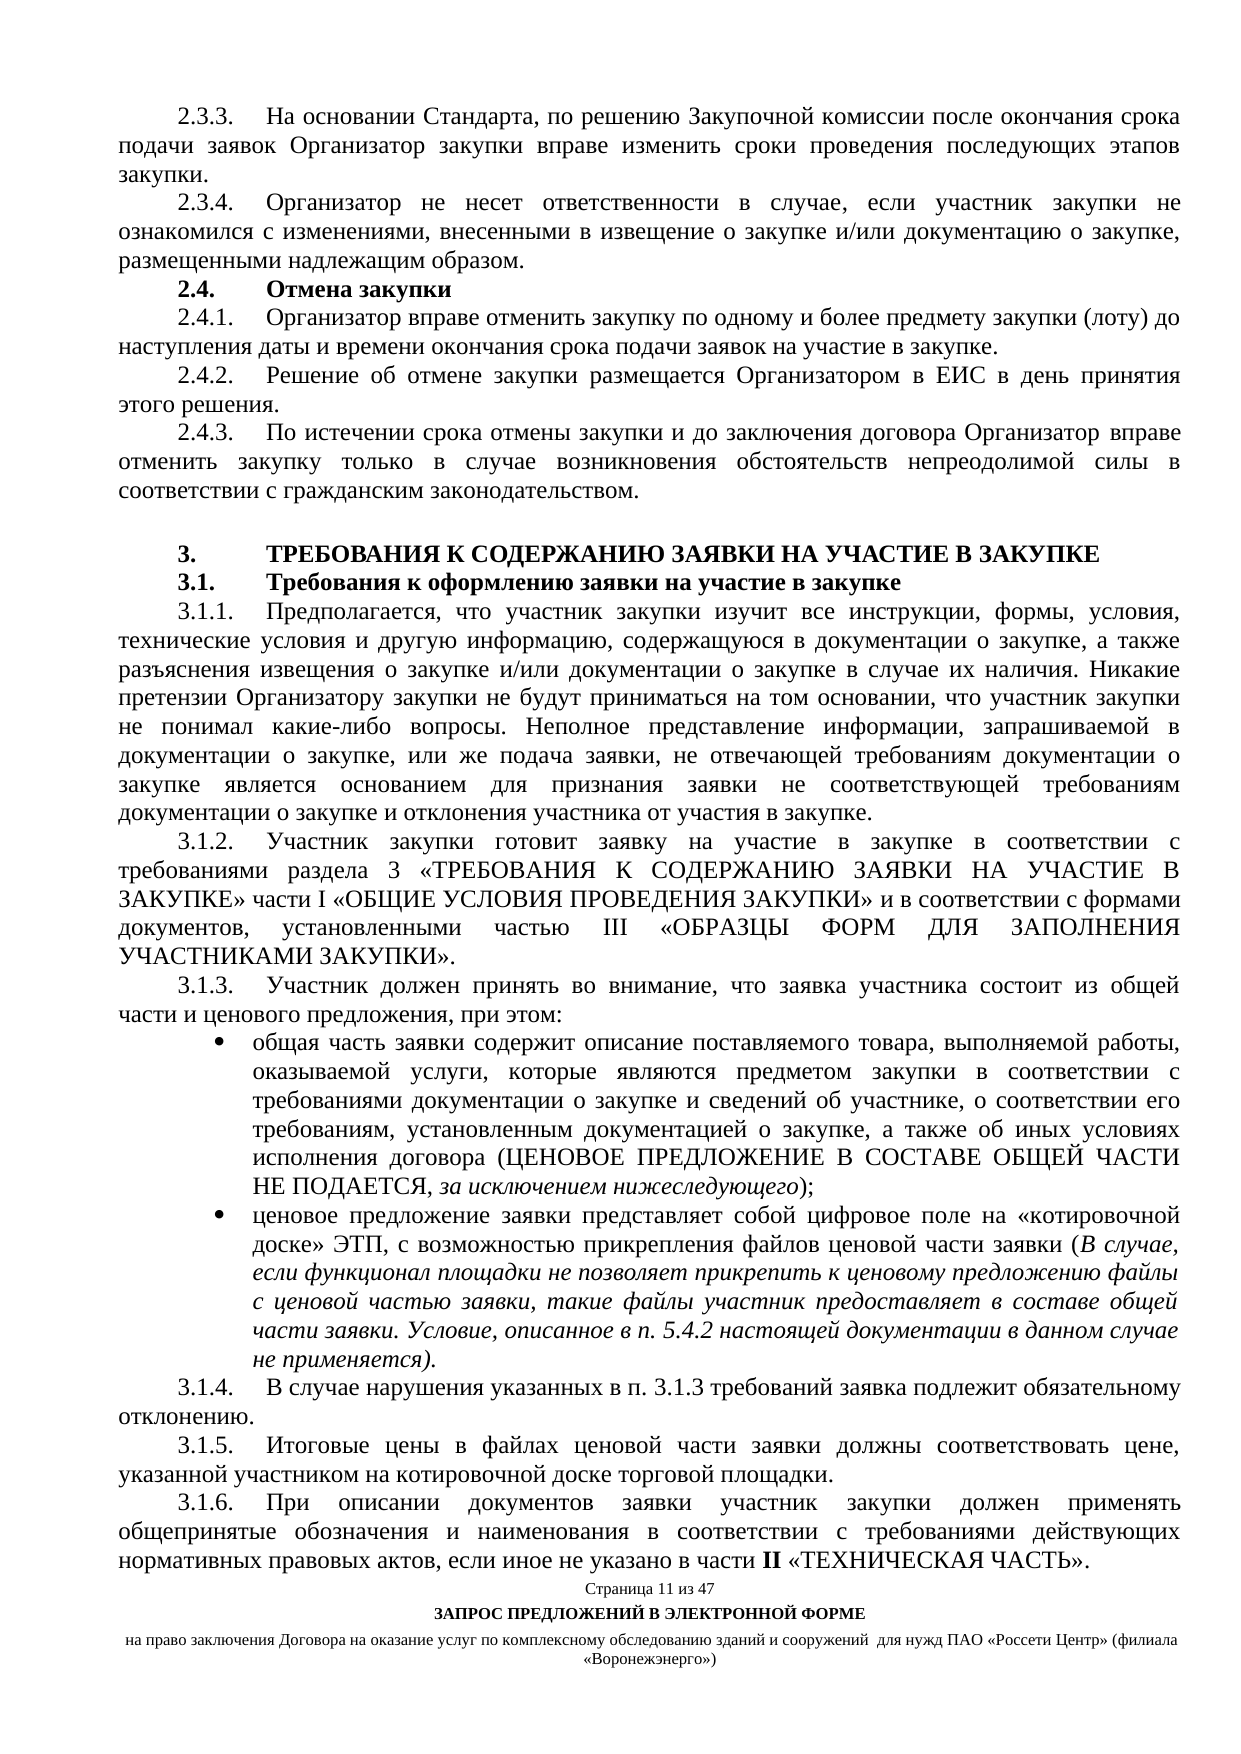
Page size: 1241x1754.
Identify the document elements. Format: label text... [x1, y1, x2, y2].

subtitle Участник должен принять во внимание, что заявка участника состоит из общей части и ценового предложения, при этом: [118, 970, 1181, 1027]
subtitle Итоговые цены в файлах ценовой части заявки должны соответствовать цене, указанной участником на котировочной доске торговой площадки. [118, 1430, 1181, 1487]
list общая часть заявки содержит описание поставляемого товара, выполняемой работы, оказываемой услуги, которые являются предметом закупки в соответствии с требованиями документации о закупке и сведений об участнике, о соответствии его требованиям, установленным документацией о закупке, а также об иных условиях исполнения договора (ЦЕНОВОЕ ПРЕДЛОЖЕНИЕ В СОСТАВЕ ОБЩЕЙ ЧАСТИ НЕ ПОДАЕТСЯ, за исключением нижеследующего); [215, 1027, 1181, 1200]
subtitle Организатор вправе отменить закупку по одному и более предмету закупки (лоту) до наступления даты и времени окончания срока подачи заявок на участие в закупке. [118, 302, 1181, 360]
list ценовое предложение заявки представляет собой цифровое поле на «котировочной доске» ЭТП, с возможностью прикрепления файлов ценовой части заявки (В случае, если функционал площадки не позволяет прикрепить к ценовому предложению файлы с ценовой частью заявки, такие файлы участник предоставляет в составе общей части заявки. Условие, описанное в п. 5.4.2 настоящей документации в данном случае не применяется). [215, 1200, 1181, 1372]
subtitle Предполагается, что участник закупки изучит все инструкции, формы, условия, технические условия и другую информацию, содержащуюся в документации о закупке, а также разъяснения извещения о закупке и/или документации о закупке в случае их наличия. Никакие претензии Организатору закупки не будут приниматься на том основании, что участник закупки не понимал какие-либо вопросы. Неполное представление информации, запрашиваемой в документации о закупке, или же подача заявки, не отвечающей требованиям документации о закупке является основанием для признания заявки не соответствующей требованиям документации о закупке и отклонения участника от участия в закупке. [118, 596, 1181, 826]
subtitle На основании Стандарта, по решению Закупочной комиссии после окончания срока подачи заявок Организатор закупки вправе изменить сроки проведения последующих этапов закупки. [118, 101, 1181, 187]
subtitle Требования к оформлению заявки на участие в закупке [118, 567, 1181, 596]
subtitle Участник закупки готовит заявку на участие в закупке в соответствии с требованиями раздела 3 «ТРЕБОВАНИЯ К СОДЕРЖАНИЮ ЗАЯВКИ НА УЧАСТИЕ В ЗАКУПКЕ» части I «ОБЩИЕ УСЛОВИЯ ПРОВЕДЕНИЯ ЗАКУПКИ» и в соответствии с формами документов, установленными частью III «ОБРАЗЦЫ ФОРМ ДЛЯ ЗАПОЛНЕНИЯ УЧАСТНИКАМИ ЗАКУПКИ». [118, 826, 1181, 970]
subtitle В случае нарушения указанных в п. 3.1.3 требований заявка подлежит обязательному отклонению. [118, 1372, 1181, 1430]
subtitle Решение об отмене закупки размещается Организатором в ЕИС в день принятия этого решения. [118, 360, 1181, 417]
subtitle При описании документов заявки участник закупки должен применять общепринятые обозначения и наименования в соответствии с требованиями действующих нормативных правовых актов, если иное не указано в части II «ТЕХНИЧЕСКАЯ ЧАСТЬ». [118, 1487, 1181, 1574]
subtitle По истечении срока отмены закупки и до заключения договора Организатор вправе отменить закупку только в случае возникновения обстоятельств непреодолимой силы в соответствии с гражданским законодательством. [118, 417, 1181, 504]
subtitle ТРЕБОВАНИЯ К СОДЕРЖАНИЮ ЗАЯВКИ НА УЧАСТИЕ В ЗАКУПКЕ [118, 539, 1181, 567]
subtitle Организатор не несет ответственности в случае, если участник закупки не ознакомился с изменениями, внесенными в извещение о закупке и/или документацию о закупке, размещенными надлежащим образом. [118, 187, 1181, 274]
subtitle Отмена закупки [118, 274, 1181, 302]
